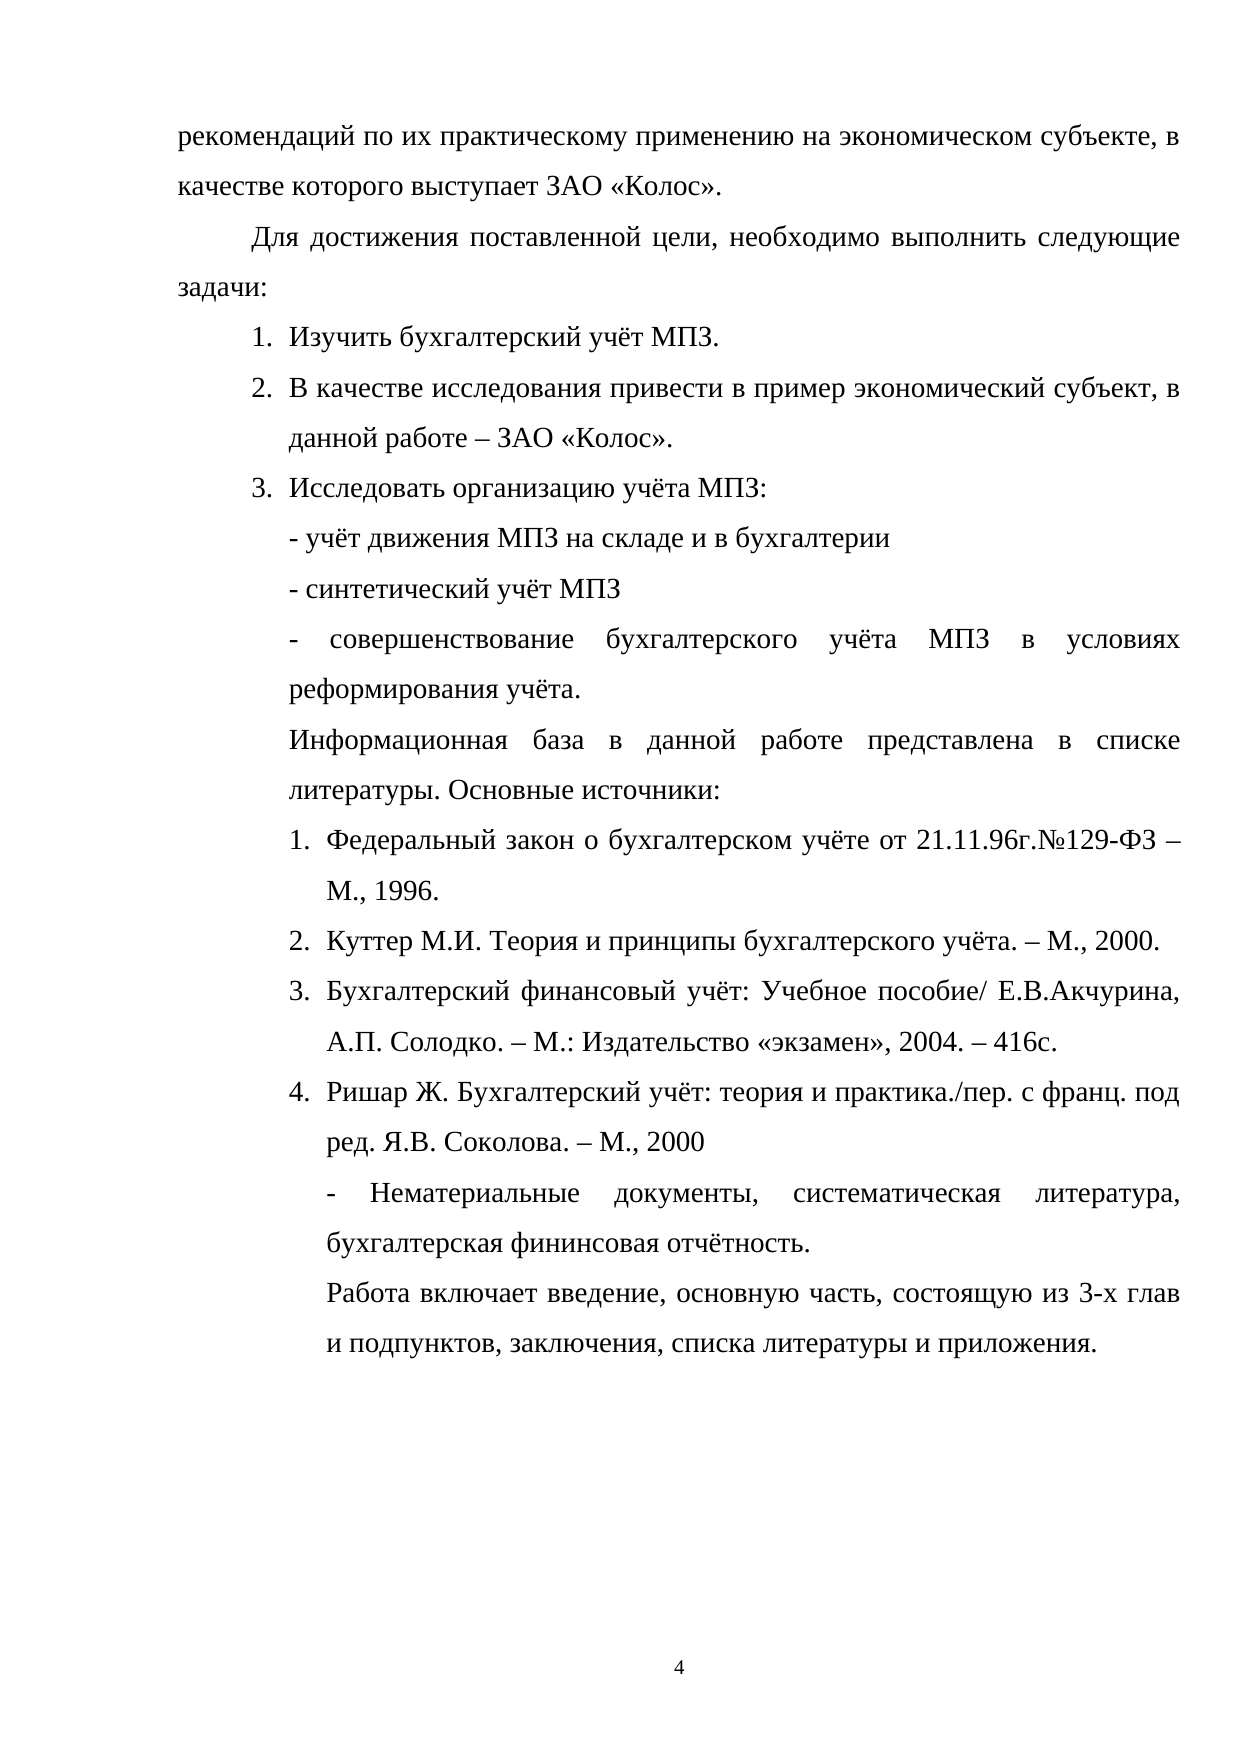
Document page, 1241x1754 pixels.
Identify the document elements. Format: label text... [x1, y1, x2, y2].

list Исследовать организацию учёта МПЗ: [251, 470, 1181, 504]
text - учёт движения МПЗ на складе и в бухгалтерии [288, 521, 1181, 554]
list Ришар Ж. Бухгалтерский учёт: теория и практика./пер. с франц. под ред. Я.В. Соколова. – М., 2000 [288, 1074, 1181, 1158]
list Бухгалтерский финансовый учёт: Учебное пособие/ Е.В.Акчурина, А.П. Солодко. – М.: Издательство «экзамен», 2004. – 416с. [288, 973, 1181, 1057]
list Куттер М.И. Теория и принципы бухгалтерского учёта. – М., 2000. [288, 923, 1181, 957]
text - Нематериальные документы, систематическая литература, бухгалтерская фининсовая отчётность. [326, 1175, 1181, 1258]
list Федеральный закон о бухгалтерском учёте от г.№129-ФЗ – М., 1996. [288, 822, 1181, 906]
text Информационная база в данной работе представлена в списке литературы. Основные источники: [288, 722, 1181, 806]
text Работа включает введение, основную часть, состоящую из 3-х глав и подпунктов, заключения, списка литературы и приложения. [326, 1275, 1181, 1359]
text - совершенствование бухгалтерского учёта МПЗ в условиях реформирования учёта. [288, 621, 1181, 705]
list Изучить бухгалтерский учёт МПЗ. [251, 319, 1181, 353]
list В качестве исследования привести в пример экономический субъект, в данной работе – ЗАО «Колос». [251, 370, 1181, 453]
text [177, 118, 1181, 202]
text - синтетический учёт МПЗ [288, 571, 1181, 604]
text Для достижения поставленной цели, необходимо выполнить следующие задачи: [177, 219, 1181, 303]
